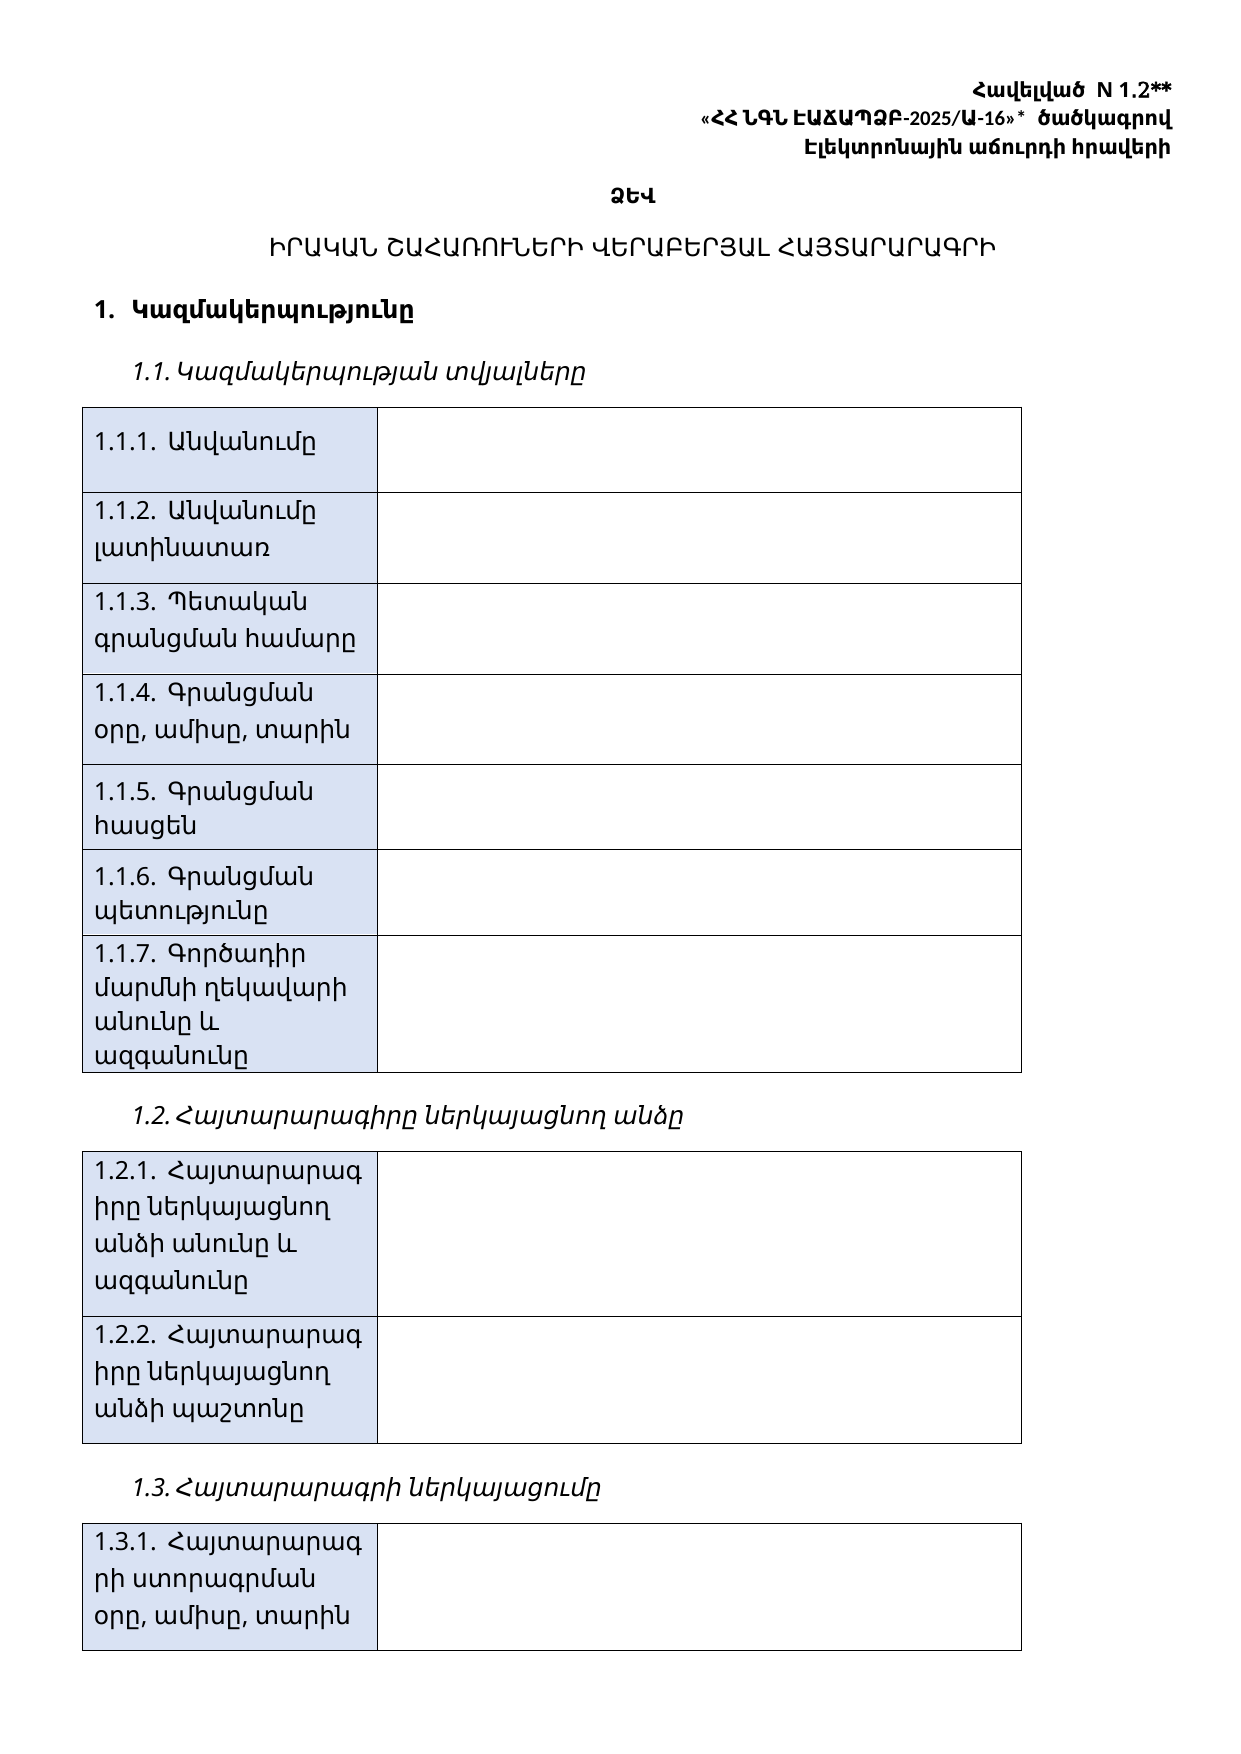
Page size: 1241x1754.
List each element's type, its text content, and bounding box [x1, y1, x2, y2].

table_cell Գրանցման հասցեն [83, 765, 377, 849]
table_cell [378, 1317, 1021, 1443]
table_header [378, 408, 1021, 492]
text Հավելված N 1․2** [94, 75, 1171, 103]
table_header Հայտարարագրի ստորագրման օրը, ամիսը, տարին [83, 1524, 377, 1650]
table_cell [378, 850, 1021, 934]
table_cell [378, 675, 1021, 764]
list Հայտարարագրի ներկայացումը [131, 1469, 1171, 1503]
table_cell Պետական գրանցման համարը [83, 584, 377, 673]
table_cell Անվանումը լատինատառ [83, 493, 377, 583]
text ՁԵՎ [94, 184, 1171, 209]
list Կազմակերպության տվյալները [131, 353, 1171, 387]
table_header [378, 1524, 1021, 1650]
table_cell Գործադիր մարմնի ղեկավարի անունը և ազգանունը [83, 936, 377, 1072]
table_header [378, 1152, 1021, 1316]
table_cell [378, 936, 1021, 1072]
list Հայտարարագիրը ներկայացնող անձը [131, 1098, 1171, 1132]
table_cell [378, 493, 1021, 583]
table_cell Գրանցման պետությունը [83, 850, 377, 934]
text «ՀՀ ՆԳՆ ԷԱՃԱՊՁԲ-2025/Ա-16»* ծածկագրով [94, 103, 1171, 132]
table_header Հայտարարագիրը ներկայացնող անձի անունը և ազգանունը [83, 1152, 377, 1316]
text ԻՐԱԿԱՆ ՇԱՀԱՌՈՒՆԵՐԻ ՎԵՐԱԲԵՐՅԱԼ ՀԱՅՏԱՐԱՐԱԳՐԻ [94, 233, 1171, 262]
text Էլեկտրոնային աճուրդի հրավերի [94, 132, 1171, 160]
table_header Անվանումը [83, 408, 377, 492]
table_cell Հայտարարագիրը ներկայացնող անձի պաշտոնը [83, 1317, 377, 1443]
table_cell Գրանցման օրը, ամիսը, տարին [83, 675, 377, 764]
table_cell [378, 584, 1021, 673]
table_cell [378, 765, 1021, 849]
list Կազմակերպությունը [94, 291, 1171, 326]
